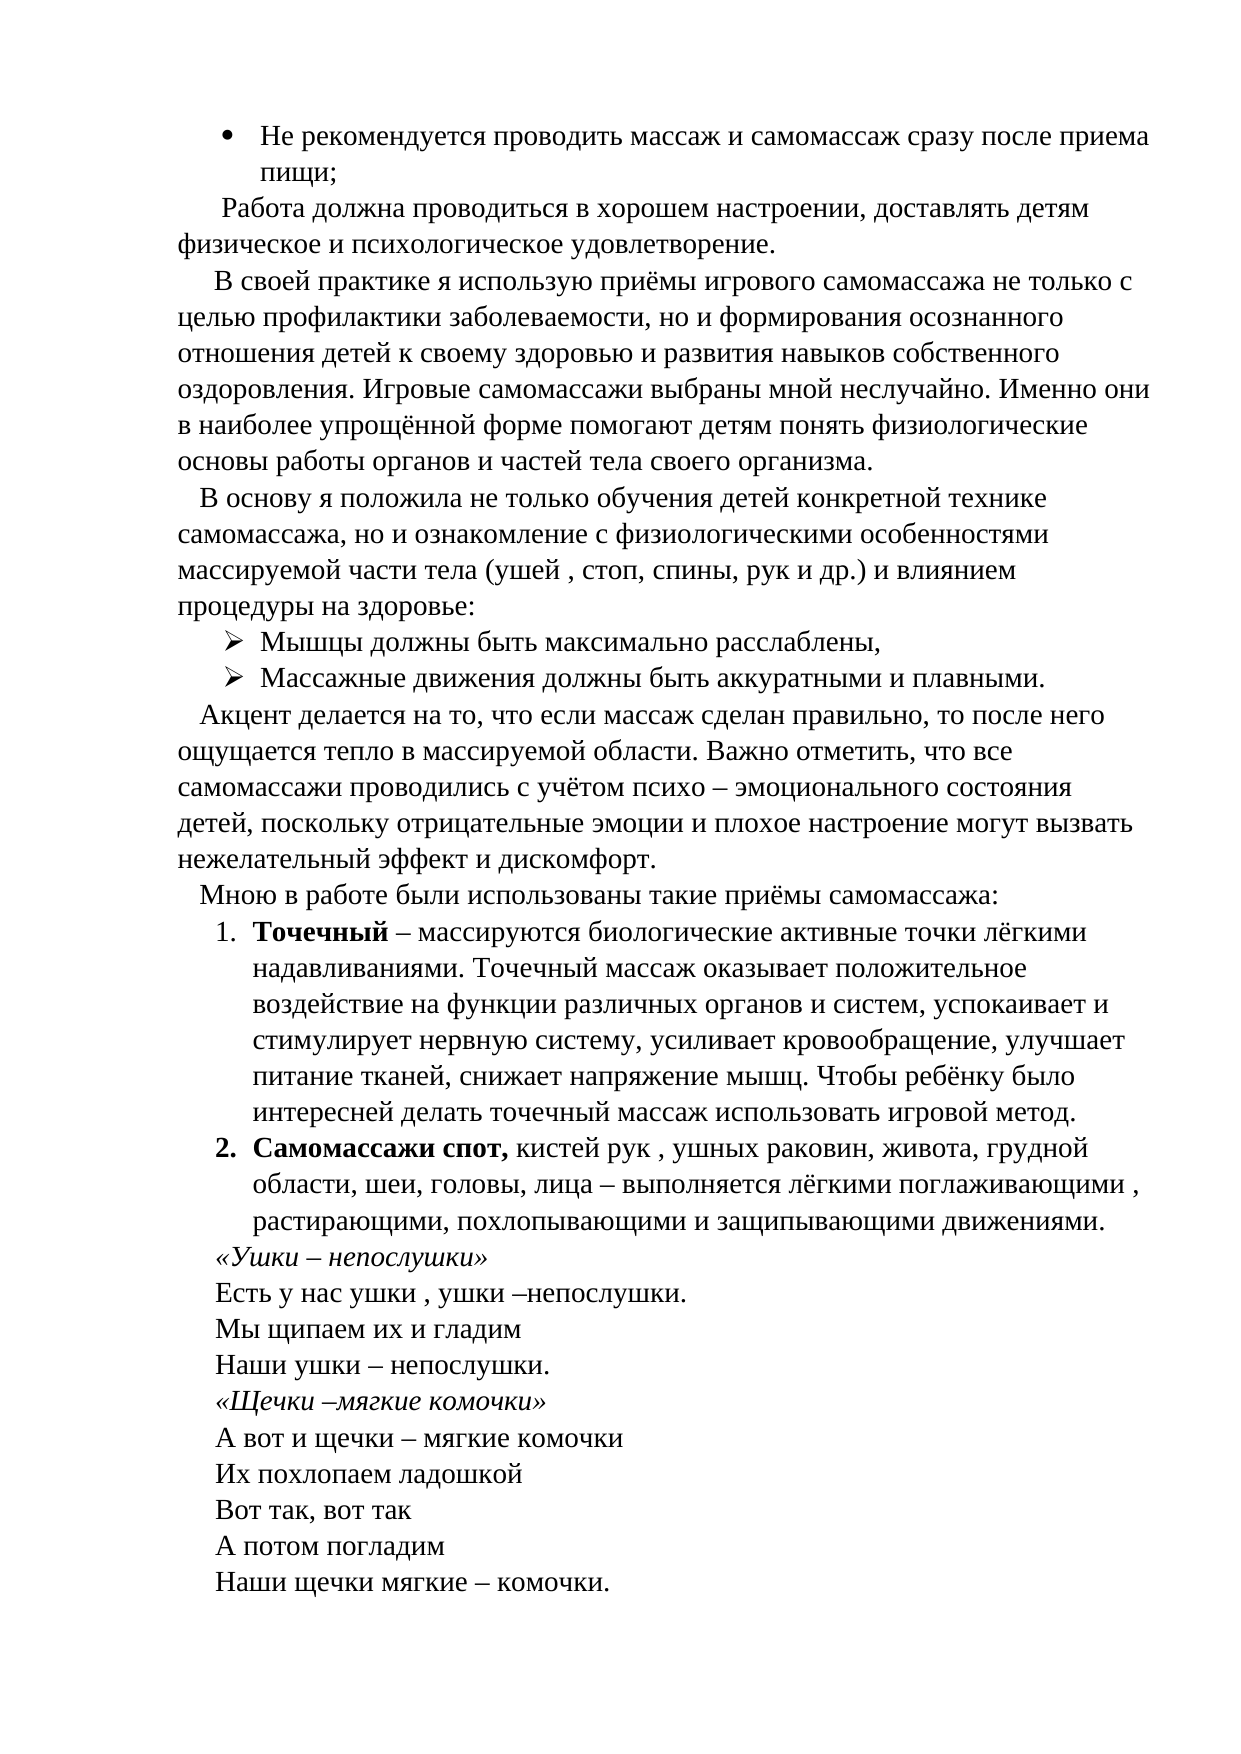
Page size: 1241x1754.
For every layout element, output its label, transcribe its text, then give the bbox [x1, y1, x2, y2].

text В основу я положила не только обучения детей конкретной технике самомассажа, но и ознакомление с физиологическими особенностями массируемой части тела (ушей , стоп, спины, рук и др.) и влиянием процедуры на здоровье: [177, 480, 1152, 622]
list Самомассажи спот, кистей рук , ушных раковин, живота, грудной области, шеи, головы, лица – выполняется лёгкими поглаживающими , растирающими, похлопывающими и защипывающими движениями. [215, 1131, 1152, 1236]
text Мы щипаем их и гладим [215, 1311, 1152, 1345]
text Наши ушки – непослушки. [215, 1347, 1152, 1381]
text «Ушки – непослушки» [215, 1239, 1152, 1272]
list Массажные движения должны быть аккуратными и плавными. [222, 661, 1152, 694]
text «Щечки –мягкие комочки» [215, 1383, 1152, 1417]
text Мною в работе были использованы такие приёмы самомассажа: [177, 877, 1152, 911]
list Мышцы должны быть максимально расслаблены, [222, 624, 1152, 658]
list Точечный – массируются биологические активные точки лёгкими надавливаниями. Точечный массаж оказывает положительное воздействие на функции различных органов и систем, успокаивает и стимулирует нервную систему, усиливает кровообращение, улучшает питание тканей, снижает напряжение мышц. Чтобы ребёнку было интересней делать точечный массаж использовать игровой метод. [215, 914, 1152, 1128]
text Есть у нас ушки , ушки –непослушки. [215, 1275, 1152, 1309]
text А потом погладим [215, 1528, 1152, 1562]
text А вот и щечки – мягкие комочки [215, 1420, 1152, 1453]
text Вот так, вот так [215, 1492, 1152, 1526]
list Не рекомендуется проводить массаж и самомассаж сразу после приема пищи; [222, 118, 1152, 188]
text В своей практике я использую приёмы игрового самомассажа не только с целью профилактики заболеваемости, но и формирования осознанного отношения детей к своему здоровью и развития навыков собственного оздоровления. Игровые самомассажи выбраны мной неслучайно. Именно они в наиболее упрощённой форме помогают детям понять физиологические основы работы органов и частей тела своего организма. [177, 263, 1152, 477]
text Работа должна проводиться в хорошем настроении, доставлять детям физическое и психологическое удовлетворение. [177, 191, 1152, 260]
text Наши щечки мягкие – комочки. [215, 1564, 1152, 1598]
text Их похлопаем ладошкой [215, 1456, 1152, 1489]
text Акцент делается на то, что если массаж сделан правильно, то после него ощущается тепло в массируемой области. Важно отметить, что все самомассажи проводились с учётом психо – эмоционального состояния детей, поскольку отрицательные эмоции и плохое настроение могут вызвать нежелательный эффект и дискомфорт. [177, 697, 1152, 875]
